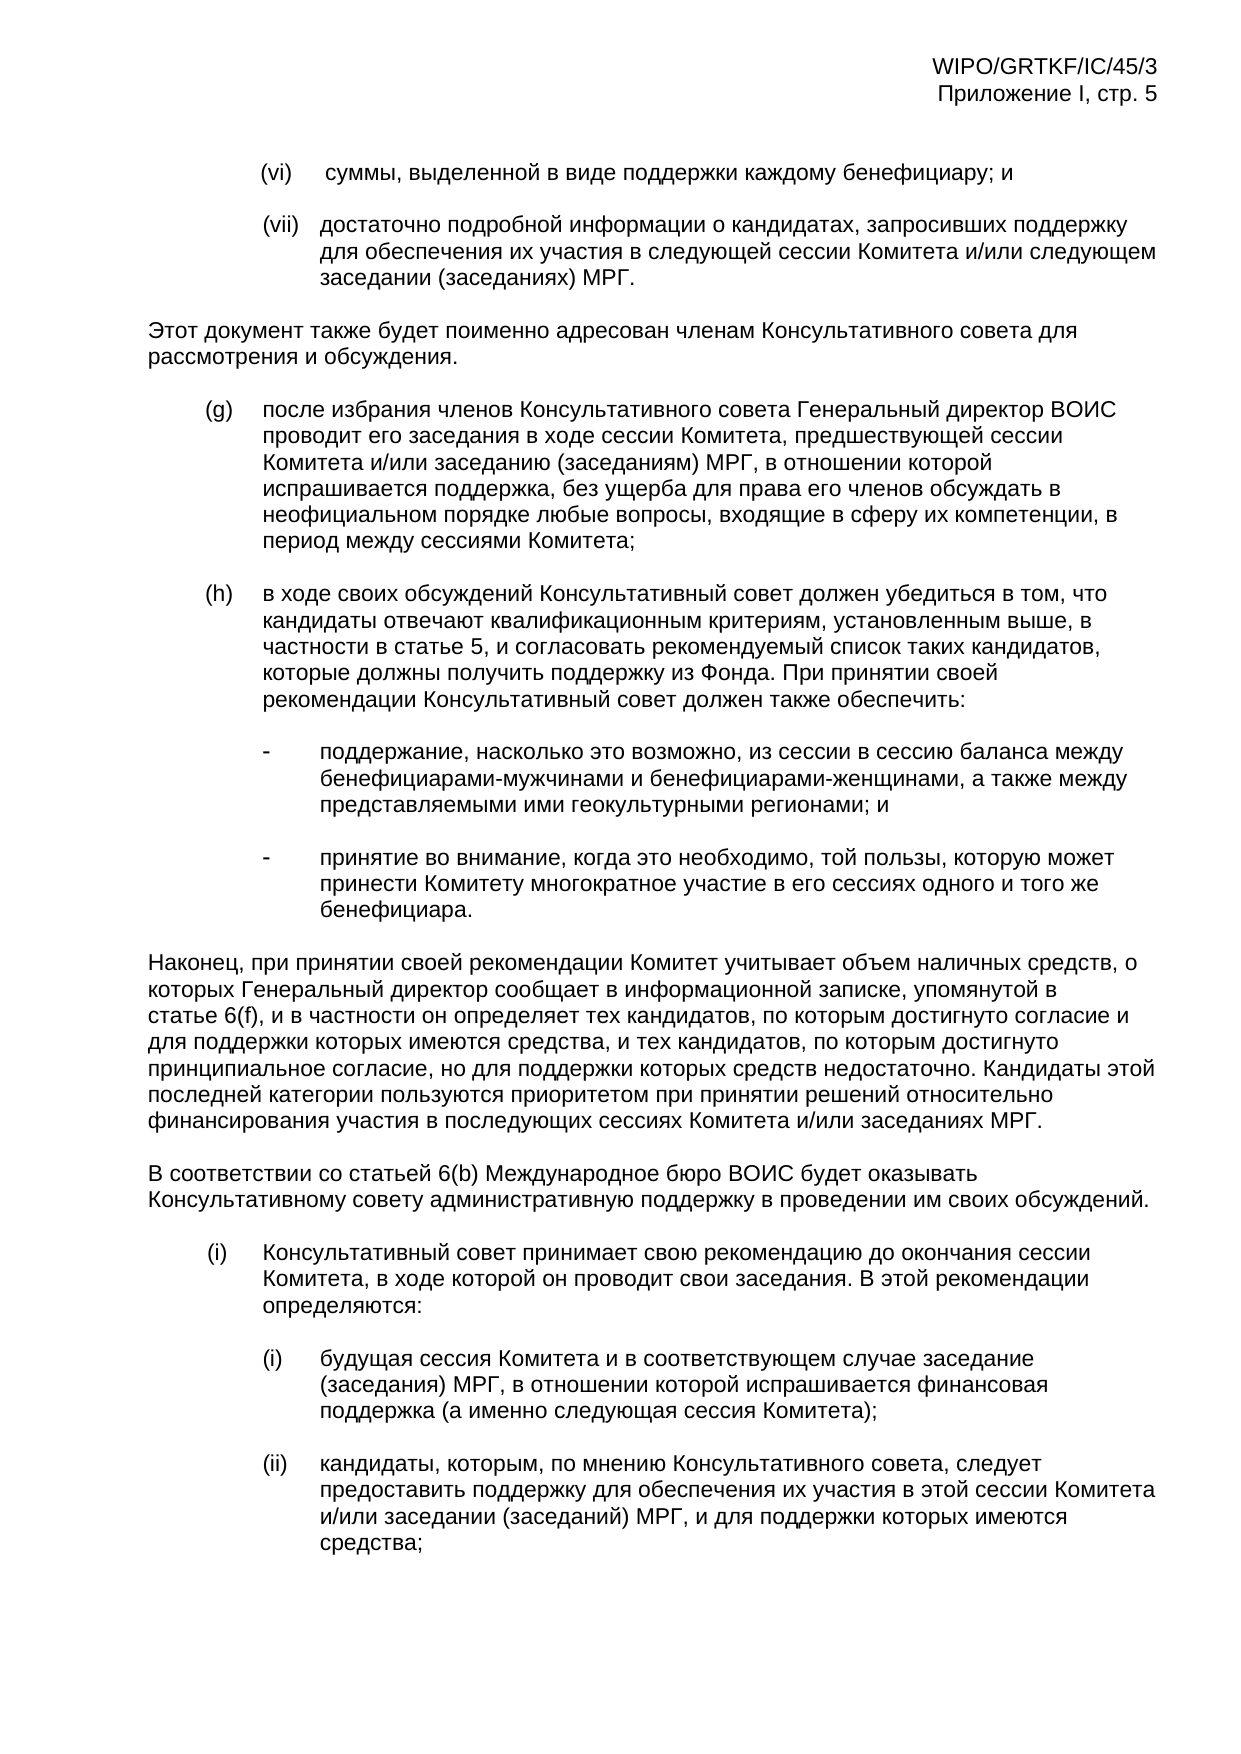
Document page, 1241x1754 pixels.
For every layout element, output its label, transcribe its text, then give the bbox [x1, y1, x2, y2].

text Этот документ также будет поименно адресован членам Консультативного совета для рассмотрения и обсуждения. [148, 317, 1157, 369]
text (g) после избрания членов Консультативного совета Генеральный директор ВОИС проводит его заседания в ходе сессии Комитета, предшествующей сессии Комитета и/или заседанию (заседаниям) МРГ, в отношении которой испрашивается поддержка, без ущерба для права его членов обсуждать в неофициальном порядке любые вопросы, входящие в сферу их компетенции, в период между сессиями Комитета; [205, 396, 1157, 554]
text (i) Консультативный совет принимает свою рекомендацию до окончания сессии Комитета, в ходе которой он проводит свои заседания. В этой рекомендации определяются: [207, 1239, 1157, 1318]
list поддержание, насколько это возможно, из сессии в сессию баланса между бенефициарами-мужчинами и бенефициарами-женщинами, а также между представляемыми ими геокультурными регионами; и [262, 738, 1157, 817]
list кандидаты, которым, по мнению Консультативного совета, следует предоставить поддержку для обеспечения их участия в этой сессии Комитета и/или заседании (заседаний) МРГ, и для поддержки которых имеются средства; [262, 1450, 1157, 1555]
text Наконец, при принятии своей рекомендации Комитет учитывает объем наличных средств, о которых Генеральный директор сообщает в информационной записке, упомянутой в статье 6(f), и в частности он определяет тех кандидатов, по которым достигнуто согласие и для поддержки которых имеются средства, и тех кандидатов, по которым достигнуто принципиальное согласие, но для поддержки которых средств недостаточно. Кандидаты этой последней категории пользуются приоритетом при принятии решений относительно финансирования участия в последующих сессиях Комитета и/или заседаниях МРГ. [148, 949, 1157, 1134]
list достаточно подробной информации о кандидатах, запросивших поддержку для обеспечения их участия в следующей сессии Комитета и/или следующем заседании (заседаниях) МРГ. [262, 211, 1157, 290]
list суммы, выделенной в виде поддержки каждому бенефициару; и [260, 158, 1157, 185]
list будущая сессия Комитета и в соответствующем случае заседание (заседания) МРГ, в отношении которой испрашивается финансовая поддержка (а именно следующая сессия Комитета); [262, 1344, 1157, 1423]
text (h) в ходе своих обсуждений Консультативный совет должен убедиться в том, что кандидаты отвечают квалификационным критериям, установленным выше, в частности в статье 5, и согласовать рекомендуемый список таких кандидатов, которые должны получить поддержку из Фонда. При принятии своей рекомендации Консультативный совет должен также обеспечить: [205, 580, 1157, 712]
text В соответствии со статьей 6(b) Международное бюро ВОИС будет оказывать Консультативному совету административную поддержку в проведении им своих обсуждений. [148, 1160, 1157, 1213]
list принятие во внимание, когда это необходимо, той пользы, которую может принести Комитету многократное участие в его сессиях одного и того же бенефициара. [262, 844, 1157, 923]
